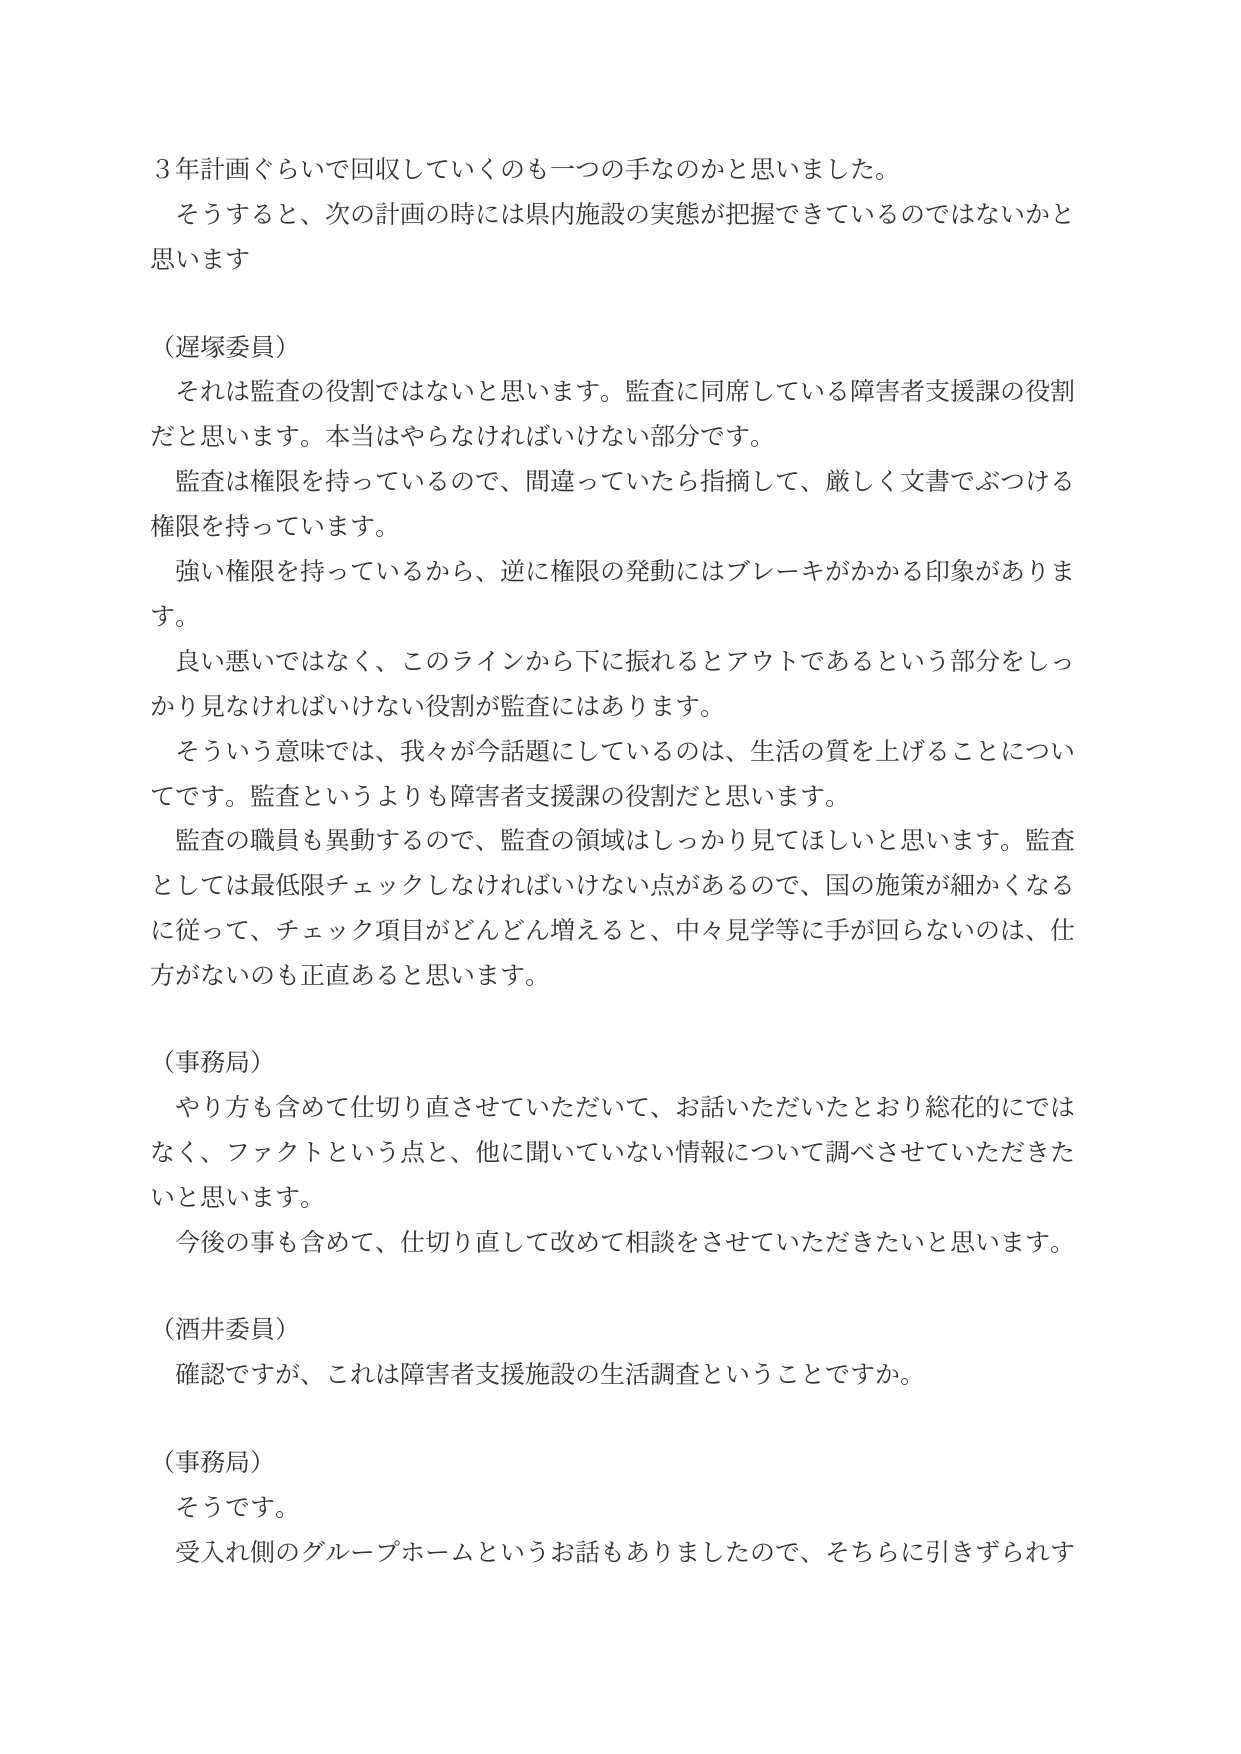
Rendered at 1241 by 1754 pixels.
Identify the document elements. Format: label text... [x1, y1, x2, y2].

text （事務局） やり方も含めて仕切り直させていただいて、お話いただいたとおり総花的にではなく、ファクトという点と、他に聞いていない情報について調べさせていただきたいと思います。 [150, 1043, 1090, 1214]
text （事務局） そうです。 [150, 1442, 1090, 1523]
text 今後の事も含めて、仕切り直して改めて相談をさせていただきたいと思います。 [150, 1223, 1090, 1259]
text そうすると、次の計画の時には県内施設の実態が把握できているのではないかと思います [150, 195, 1090, 276]
text （遅塚委員） それは監査の役割ではないと思います。監査に同席している障害者支援課の役割だと思います。本当はやらなければいけない部分です。 監査は権限を持っているので、間違っていたら指摘して、厳しく文書でぶつける権限を持っています。 強い権限を持っているから、逆に権限の発動にはブレーキがかかる印象があります。 [150, 327, 1090, 632]
text 監査の職員も異動するので、監査の領域はしっかり見てほしいと思います。監査としては最低限チェックしなければいけない点があるので、国の施策が細かくなるに従って、チェック項目がどんどん増えると、中々見学等に手が回らないのは、仕方がないのも正直あると思います。 [150, 821, 1090, 992]
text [150, 150, 1090, 186]
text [150, 1532, 1090, 1568]
text 良い悪いではなく、このラインから下に振れるとアウトであるという部分をしっかり見なければいけない役割が監査にはあります。 そういう意味では、我々が今話題にしているのは、生活の質を上げることについてです。監査というよりも障害者支援課の役割だと思います。 [150, 641, 1090, 812]
text （酒井委員） 確認ですが、これは障害者支援施設の生活調査ということですか。 [150, 1310, 1090, 1391]
